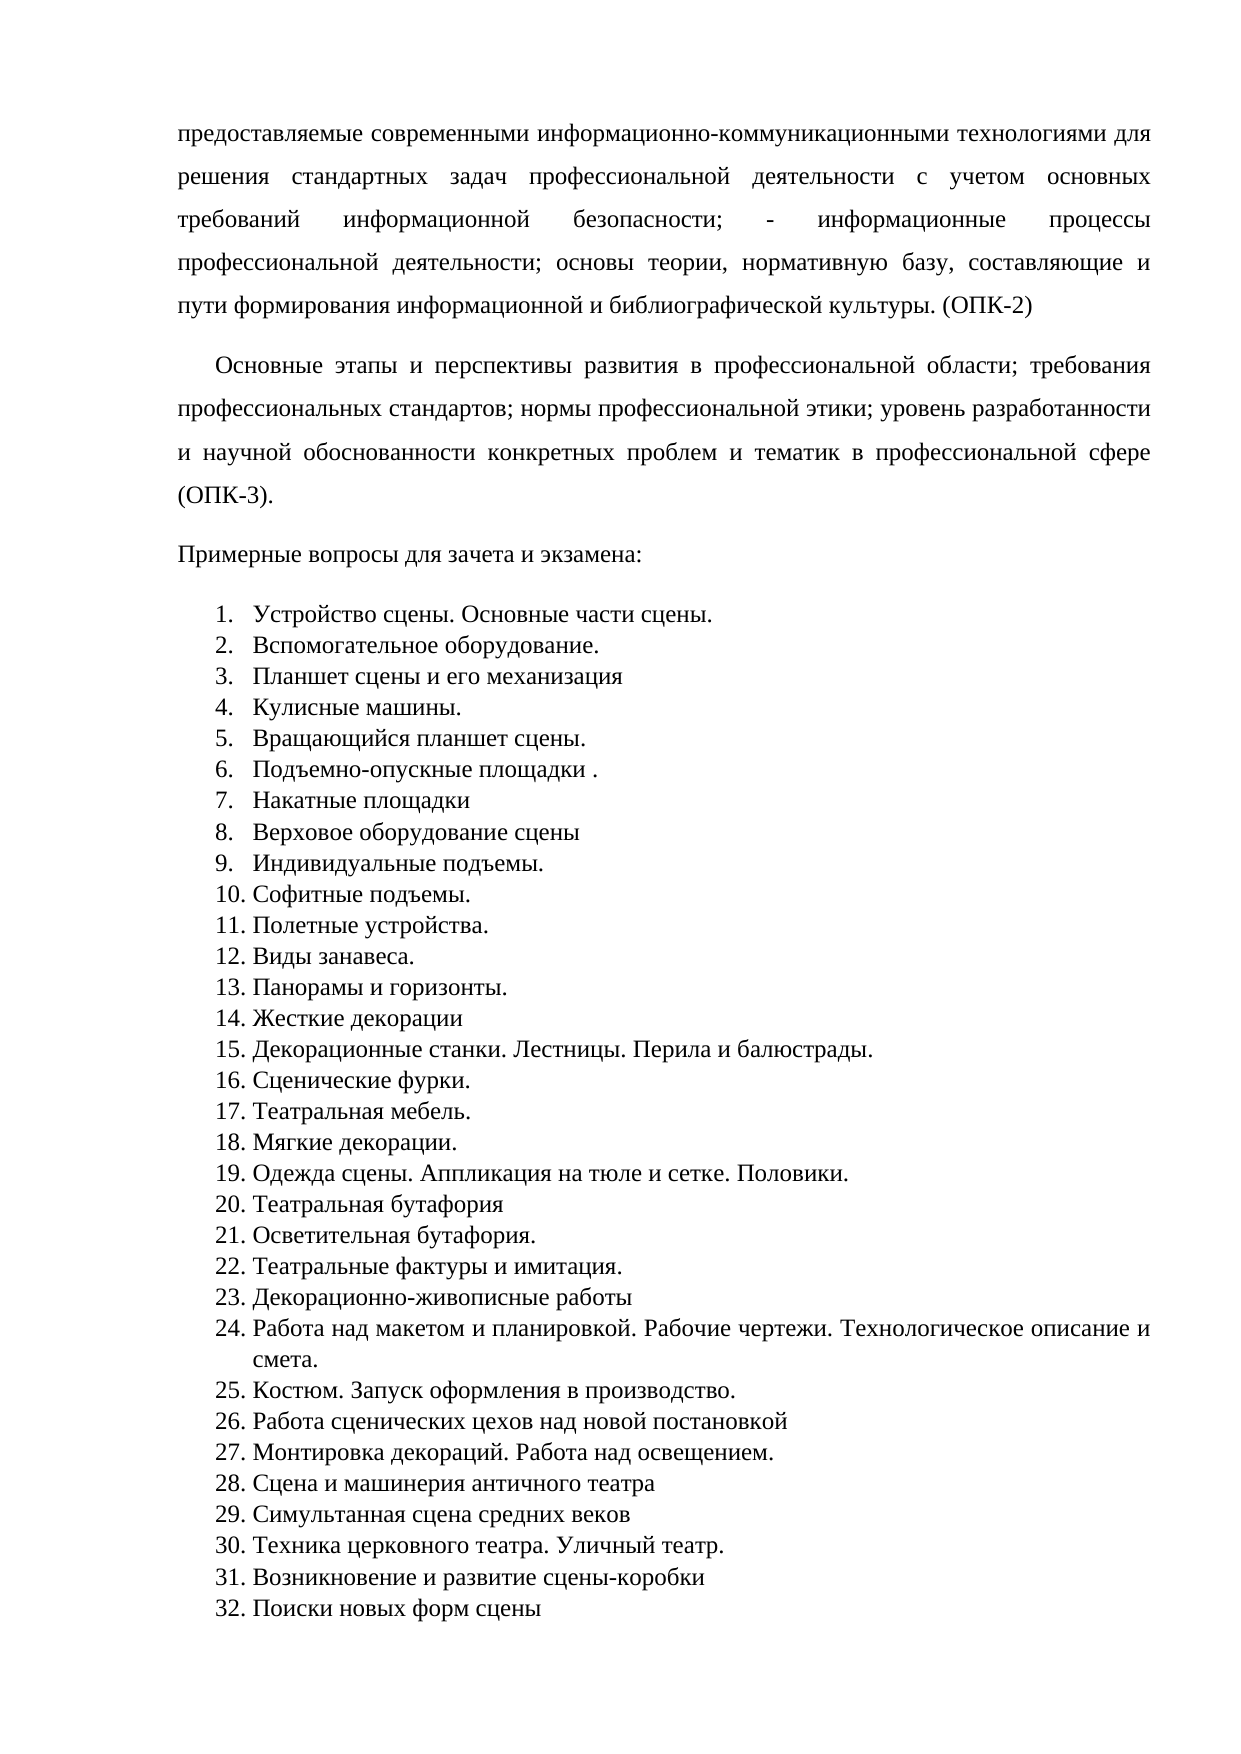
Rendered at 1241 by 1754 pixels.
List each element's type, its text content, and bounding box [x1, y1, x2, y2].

list Декорационные станки. Лестницы. Перила и балюстрады. [215, 1309, 1152, 1338]
list Жесткие декорации [215, 1278, 1152, 1307]
list Одежда сцены. Аппликация на тюле и сетке. Половики. [215, 1433, 1152, 1462]
list Вращающийся планшет сцены. [215, 999, 1152, 1028]
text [177, 118, 1152, 276]
list Театральная мебель. [215, 1371, 1152, 1400]
list Полетные устройства. [215, 1185, 1152, 1214]
list Декорационно-живописные работы [215, 1558, 1152, 1586]
list Сценические фурки. [215, 1340, 1152, 1369]
text Основные этапы и перспективы развития в профессиональной области; требования профессиональных стандартов; нормы профессиональной этики; уровень разработанности и научной обоснованности конкретных проблем и тематик в профессиональной сфере (ОПК-3). [177, 626, 1152, 784]
list Театральные фактуры и имитация. [215, 1527, 1152, 1555]
list Панорамы и горизонты. [215, 1247, 1152, 1276]
list Театральная бутафория [215, 1464, 1152, 1493]
list Виды занавеса. [215, 1216, 1152, 1245]
list Устройство сцены. Основные части сцены. [215, 875, 1152, 903]
list Вспомогательное оборудование. [215, 906, 1152, 934]
list Осветительная бутафория. [215, 1496, 1152, 1524]
list Софитные подъемы. [215, 1154, 1152, 1183]
list Индивидуальные подъемы. [215, 1123, 1152, 1152]
list Мягкие декорации. [215, 1402, 1152, 1431]
list Кулисные машины. [215, 968, 1152, 997]
text Примерные вопросы для зачета и экзамена: [177, 815, 1152, 844]
list Верховое оборудование сцены [215, 1092, 1152, 1121]
list Накатные площадки [215, 1061, 1152, 1090]
list Планшет сцены и его механизация [215, 937, 1152, 966]
list Подъемно-опускные площадки . [215, 1030, 1152, 1059]
text Основные понятия виды, свойства измерения и кодирования информации; стандарты государственных требований о защите информации. Основные возможности, предоставляемые современными информационно-коммуникационными технологиями для решения стандартных задач профессиональной деятельности с учетом основных требований информационной безопасности; - информационные процессы профессиональной деятельности; основы теории, нормативную базу, составляющие и пути формирования информационной и библиографической культуры. (ОПК-2) [177, 307, 1152, 595]
